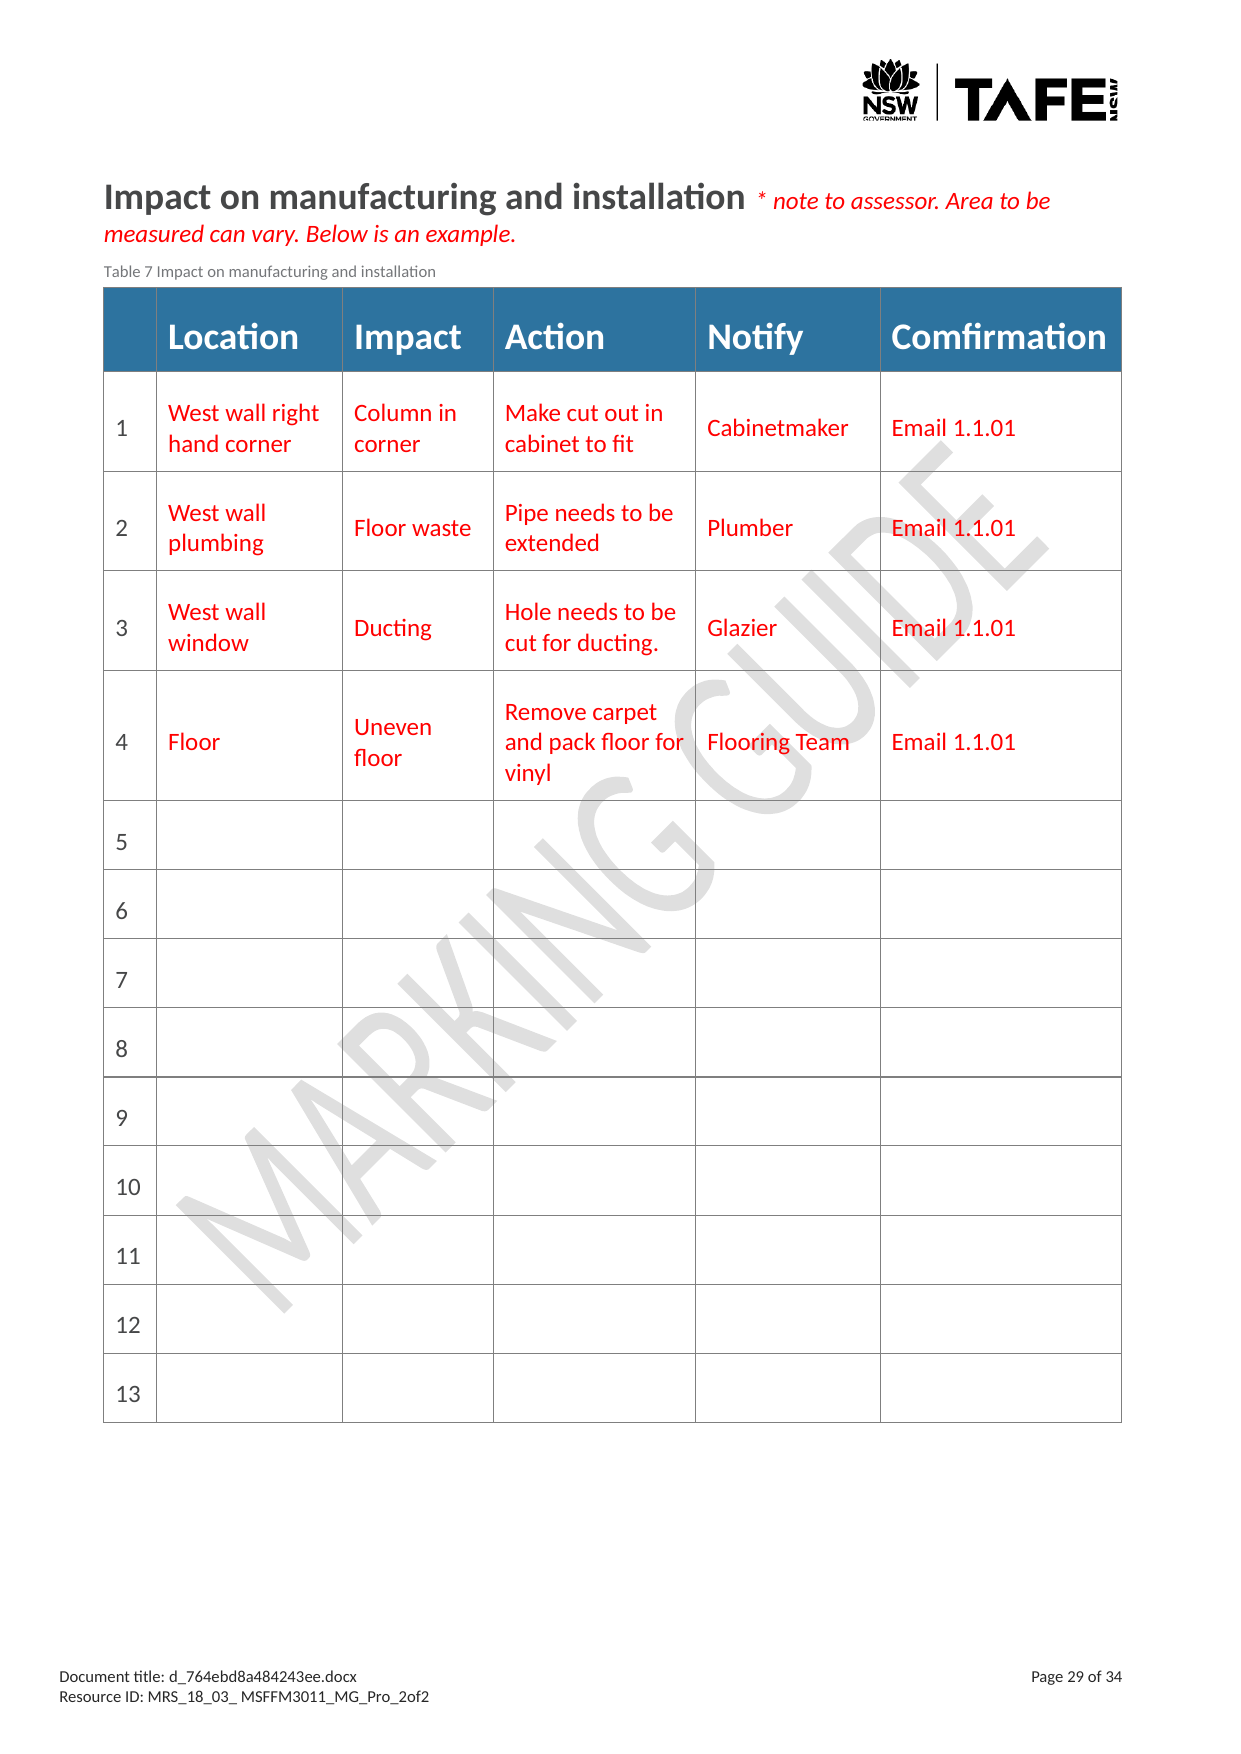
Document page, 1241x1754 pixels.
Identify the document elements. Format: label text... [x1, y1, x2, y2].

table_header Impact [343, 288, 493, 371]
table_cell Email 1.1.01 [881, 571, 1121, 670]
table_cell [494, 1146, 695, 1214]
table_header Notify [696, 288, 880, 371]
table_cell Email 1.1.01 [881, 372, 1121, 471]
table_cell [696, 939, 880, 1007]
table_cell 6 [104, 870, 156, 938]
table_cell 1 [104, 372, 156, 471]
table_cell Floor waste [343, 472, 493, 570]
table_cell 13 [104, 1354, 156, 1422]
table_cell [881, 1078, 1121, 1145]
table_cell West wall plumbing [157, 472, 342, 570]
table_cell 4 [104, 671, 156, 800]
table_cell [157, 1354, 342, 1422]
table_header Comfirmation [881, 288, 1121, 371]
table_cell Floor [157, 671, 342, 800]
table_cell [343, 1146, 493, 1214]
table_cell Column in corner [343, 372, 493, 471]
table_cell 11 [104, 1216, 156, 1283]
table_cell Cabinetmaker [696, 372, 880, 471]
table_cell [157, 1078, 342, 1145]
table_cell [157, 939, 342, 1007]
table_cell [343, 1008, 493, 1076]
table_header Location [157, 288, 342, 371]
table_cell Email 1.1.01 [881, 472, 1121, 570]
table_cell West wall right hand corner [157, 372, 342, 471]
table_cell Flooring Team [696, 671, 880, 800]
table_cell [881, 1008, 1121, 1076]
table_cell [157, 1285, 342, 1353]
table_cell [494, 1285, 695, 1353]
table_cell [494, 1078, 695, 1145]
table_cell [494, 870, 695, 938]
text Table 7 Impact on manufacturing and installation [103, 262, 1122, 282]
table_cell West wall window [157, 571, 342, 670]
table_cell [157, 870, 342, 938]
table_cell Email 1.1.01 [881, 671, 1121, 800]
table_cell [696, 1354, 880, 1422]
table_cell 9 [104, 1078, 156, 1145]
table_cell [494, 801, 695, 869]
table_cell [343, 939, 493, 1007]
table_cell [881, 801, 1121, 869]
table_cell 10 [104, 1146, 156, 1214]
table_cell [494, 939, 695, 1007]
table_cell 8 [104, 1008, 156, 1076]
table_cell [696, 801, 880, 869]
table_cell Make cut out in cabinet to fit [494, 372, 695, 471]
table_cell Uneven floor [343, 671, 493, 800]
table_header [104, 288, 156, 371]
table_cell [696, 870, 880, 938]
table_cell [696, 1008, 880, 1076]
table_cell [343, 1285, 493, 1353]
table_cell [343, 801, 493, 869]
subtitle Impact on manufacturing and installation * note to assessor. Area to be measured can vary. Below is an example. [103, 173, 1122, 249]
table_cell [881, 1285, 1121, 1353]
table_cell 3 [104, 571, 156, 670]
table_cell Hole needs to be cut for ducting. [494, 571, 695, 670]
table_cell [343, 1354, 493, 1422]
table_cell [696, 1078, 880, 1145]
table_cell Remove carpet and pack floor for vinyl [494, 671, 695, 800]
table_cell [881, 1146, 1121, 1214]
table_cell [881, 939, 1121, 1007]
table_cell [494, 1216, 695, 1283]
table_cell [157, 1216, 342, 1283]
table_cell [696, 1216, 880, 1283]
table_cell 12 [104, 1285, 156, 1353]
table_cell Pipe needs to be extended [494, 472, 695, 570]
table_cell [881, 1354, 1121, 1422]
table_cell 5 [104, 801, 156, 869]
table_cell [494, 1354, 695, 1422]
table_cell [157, 1008, 342, 1076]
table_header Action [494, 288, 695, 371]
table_cell [696, 1285, 880, 1353]
table_cell [696, 1146, 880, 1214]
table_cell [881, 1216, 1121, 1283]
table_cell [881, 870, 1121, 938]
table_cell [157, 1146, 342, 1214]
table_cell [494, 1008, 695, 1076]
table_cell 2 [104, 472, 156, 570]
table_cell Plumber [696, 472, 880, 570]
table_cell 7 [104, 939, 156, 1007]
table_cell Glazier [696, 571, 880, 670]
table_cell [157, 801, 342, 869]
table_cell [343, 1216, 493, 1283]
table_cell Ducting [343, 571, 493, 670]
table_cell [343, 870, 493, 938]
table_cell [343, 1078, 493, 1145]
picture [861, 57, 1117, 121]
